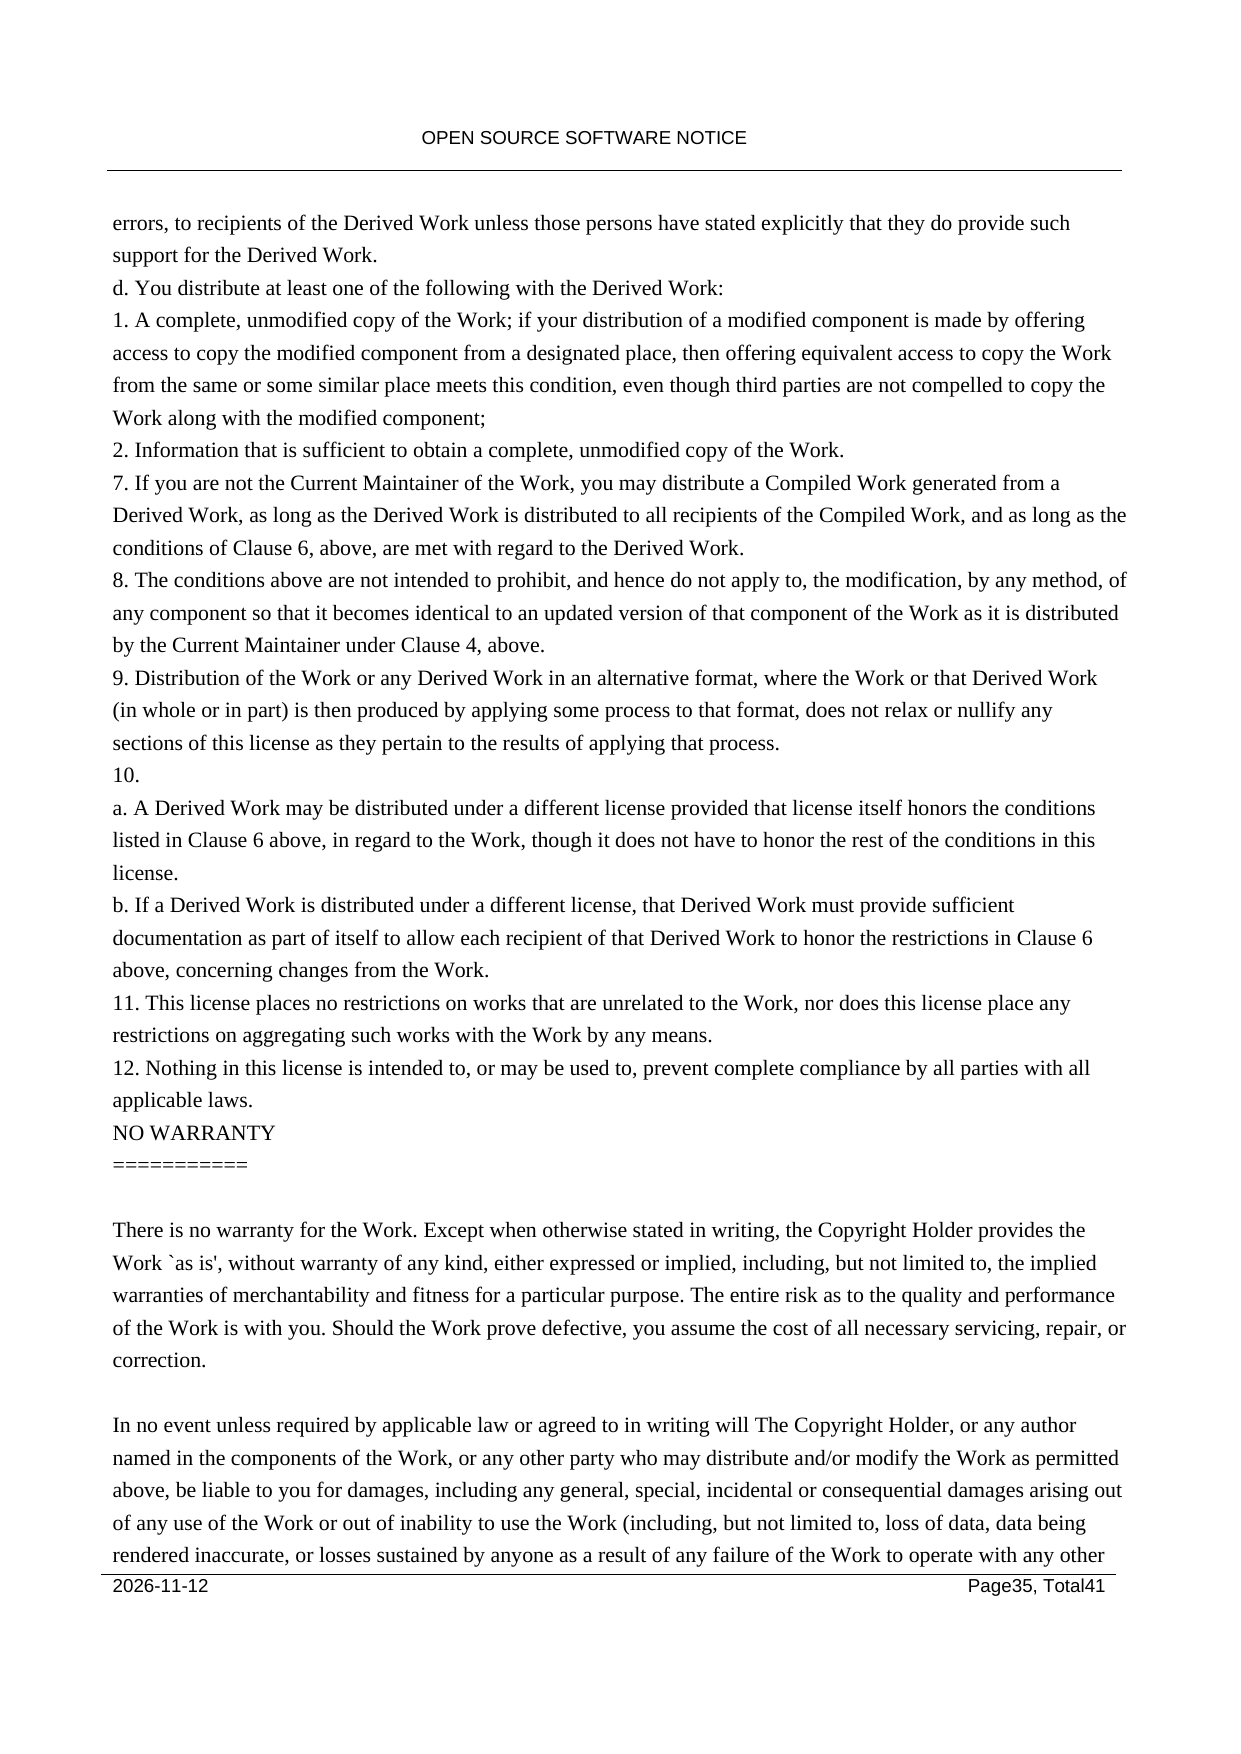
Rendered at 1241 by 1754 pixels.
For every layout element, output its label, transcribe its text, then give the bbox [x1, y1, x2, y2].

text 10. [112, 759, 1128, 791]
text =========== [112, 1149, 1128, 1181]
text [112, 206, 1128, 271]
text 2. Information that is sufficient to obtain a complete, unmodified copy of the Work. [112, 434, 1128, 466]
text 12. Nothing in this license is intended to, or may be used to, prevent complete compliance by all parties with all applicable laws. [112, 1051, 1128, 1116]
text 1. A complete, unmodified copy of the Work; if your distribution of a modified component is made by offering access to copy the modified component from a designated place, then offering equivalent access to copy the Work from the same or some similar place meets this condition, even though third parties are not compelled to copy the Work along with the modified component; [112, 304, 1128, 434]
text 7. If you are not the Current Maintainer of the Work, you may distribute a Compiled Work generated from a Derived Work, as long as the Derived Work is distributed to all recipients of the Compiled Work, and as long as the conditions of Clause 6, above, are met with regard to the Derived Work. [112, 466, 1128, 564]
text a. A Derived Work may be distributed under a different license provided that license itself honors the conditions listed in Clause 6 above, in regard to the Work, though it does not have to honor the rest of the conditions in this license. [112, 791, 1128, 889]
text 9. Distribution of the Work or any Derived Work in an alternative format, where the Work or that Derived Work (in whole or in part) is then produced by applying some process to that format, does not relax or nullify any sections of this license as they pertain to the results of applying that process. [112, 661, 1128, 759]
text b. If a Derived Work is distributed under a different license, that Derived Work must provide sufficient documentation as part of itself to allow each recipient of that Derived Work to honor the restrictions in Clause 6 above, concerning changes from the Work. [112, 889, 1128, 986]
text There is no warranty for the Work. Except when otherwise stated in writing, the Copyright Holder provides the Work `as is', without warranty of any kind, either expressed or implied, including, but not limited to, the implied warranties of merchantability and fitness for a particular purpose. The entire risk as to the quality and performance of the Work is with you. Should the Work prove defective, you assume the cost of all necessary servicing, repair, or correction. [112, 1214, 1128, 1376]
text NO WARRANTY [112, 1116, 1128, 1149]
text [112, 1409, 1128, 1571]
text 11. This license places no restrictions on works that are unrelated to the Work, nor does this license place any restrictions on aggregating such works with the Work by any means. [112, 986, 1128, 1051]
text 8. The conditions above are not intended to prohibit, and hence do not apply to, the modification, by any method, of any component so that it becomes identical to an updated version of that component of the Work as it is distributed by the Current Maintainer under Clause 4, above. [112, 564, 1128, 661]
text d. You distribute at least one of the following with the Derived Work: [112, 271, 1128, 304]
